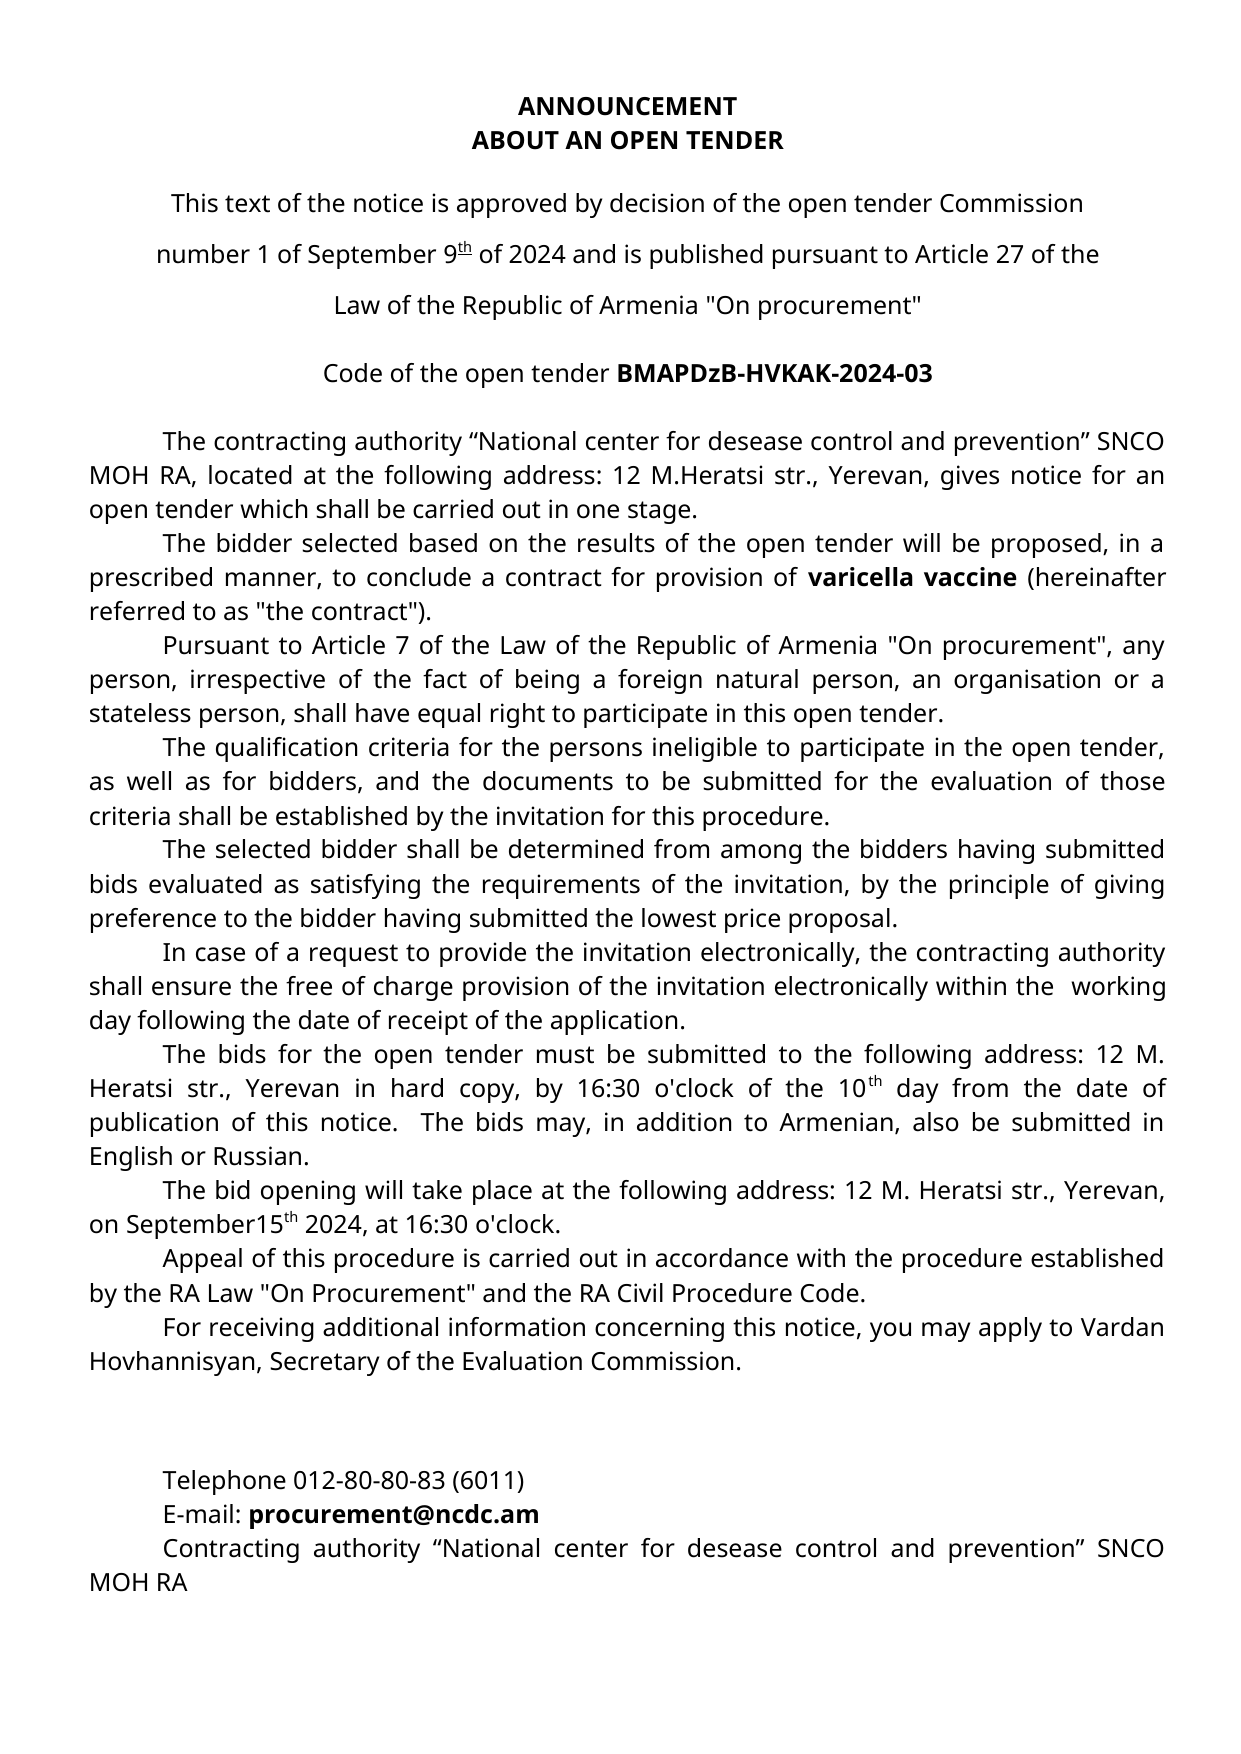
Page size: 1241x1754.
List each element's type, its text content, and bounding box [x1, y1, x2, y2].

text ANNOUNCEMENT [89, 89, 1167, 123]
text The qualification criteria for the persons ineligible to participate in the open tender, as well as for bidders, and the documents to be submitted for the evaluation of those criteria shall be established by the invitation for this procedure. [89, 730, 1167, 832]
text Contracting authority “National center for desease control and prevention” SNCO MOH RA [89, 1531, 1167, 1599]
text The selected bidder shall be determined from among the bidders having submitted bids evaluated as satisfying the requirements of the invitation, by the principle of giving preference to the bidder having submitted the lowest price proposal. [89, 832, 1167, 934]
text E-mail: procurement@ncdc.am [89, 1497, 1167, 1531]
text The contracting authority “National center for desease control and prevention” SNCO MOH RA, located at the following address: 12 M.Heratsi str., Yerevan, gives notice for an open tender which shall be carried out in one stage. [89, 423, 1167, 526]
text This text of the notice is approved by decision of the open tender Commission number 1 of September 9th of 2024 and is published pursuant to Article 27 of the Law of the Republic of Armenia "On procurement" [148, 186, 1108, 322]
text The bid opening will take place at the following address: 12 M. Heratsi str., Yerevan, on September15th 2024, at 16:30 o'clock. [89, 1173, 1167, 1241]
text Appeal of this procedure is carried out in accordance with the procedure established by the RA Law "On Procurement" and the RA Civil Procedure Code. [89, 1241, 1167, 1309]
text The bids for the open tender must be submitted to the following address: 12 M. Heratsi str., Yerevan in hard copy, by 16:30 o'clock of the 10th day from the date of publication of this notice. The bids may, in addition to Armenian, also be submitted in English or Russian. [89, 1037, 1167, 1173]
text Code of the open tender BMAPDzB-HVKAK-2024-03 [148, 356, 1108, 390]
text Telephone 012-80-80-83 (6011) [89, 1462, 1167, 1497]
text For receiving additional information concerning this notice, you may apply to Vardan Hovhannisyan, Secretary of the Evaluation Commission. [89, 1309, 1167, 1377]
text ABOUT AN OPEN TENDER [89, 123, 1167, 157]
text Pursuant to Article 7 of the Law of the Republic of Armenia "On procurement", any person, irrespective of the fact of being a foreign natural person, an organisation or a stateless person, shall have equal right to participate in this open tender. [89, 628, 1167, 730]
text The bidder selected based on the results of the open tender will be proposed, in a prescribed manner, to conclude a contract for provision of varicella vaccine (hereinafter referred to as "the contract"). [89, 526, 1167, 628]
text In case of a request to provide the invitation electronically, the contracting authority shall ensure the free of charge provision of the invitation electronically within the working day following the date of receipt of the application. [89, 934, 1167, 1037]
